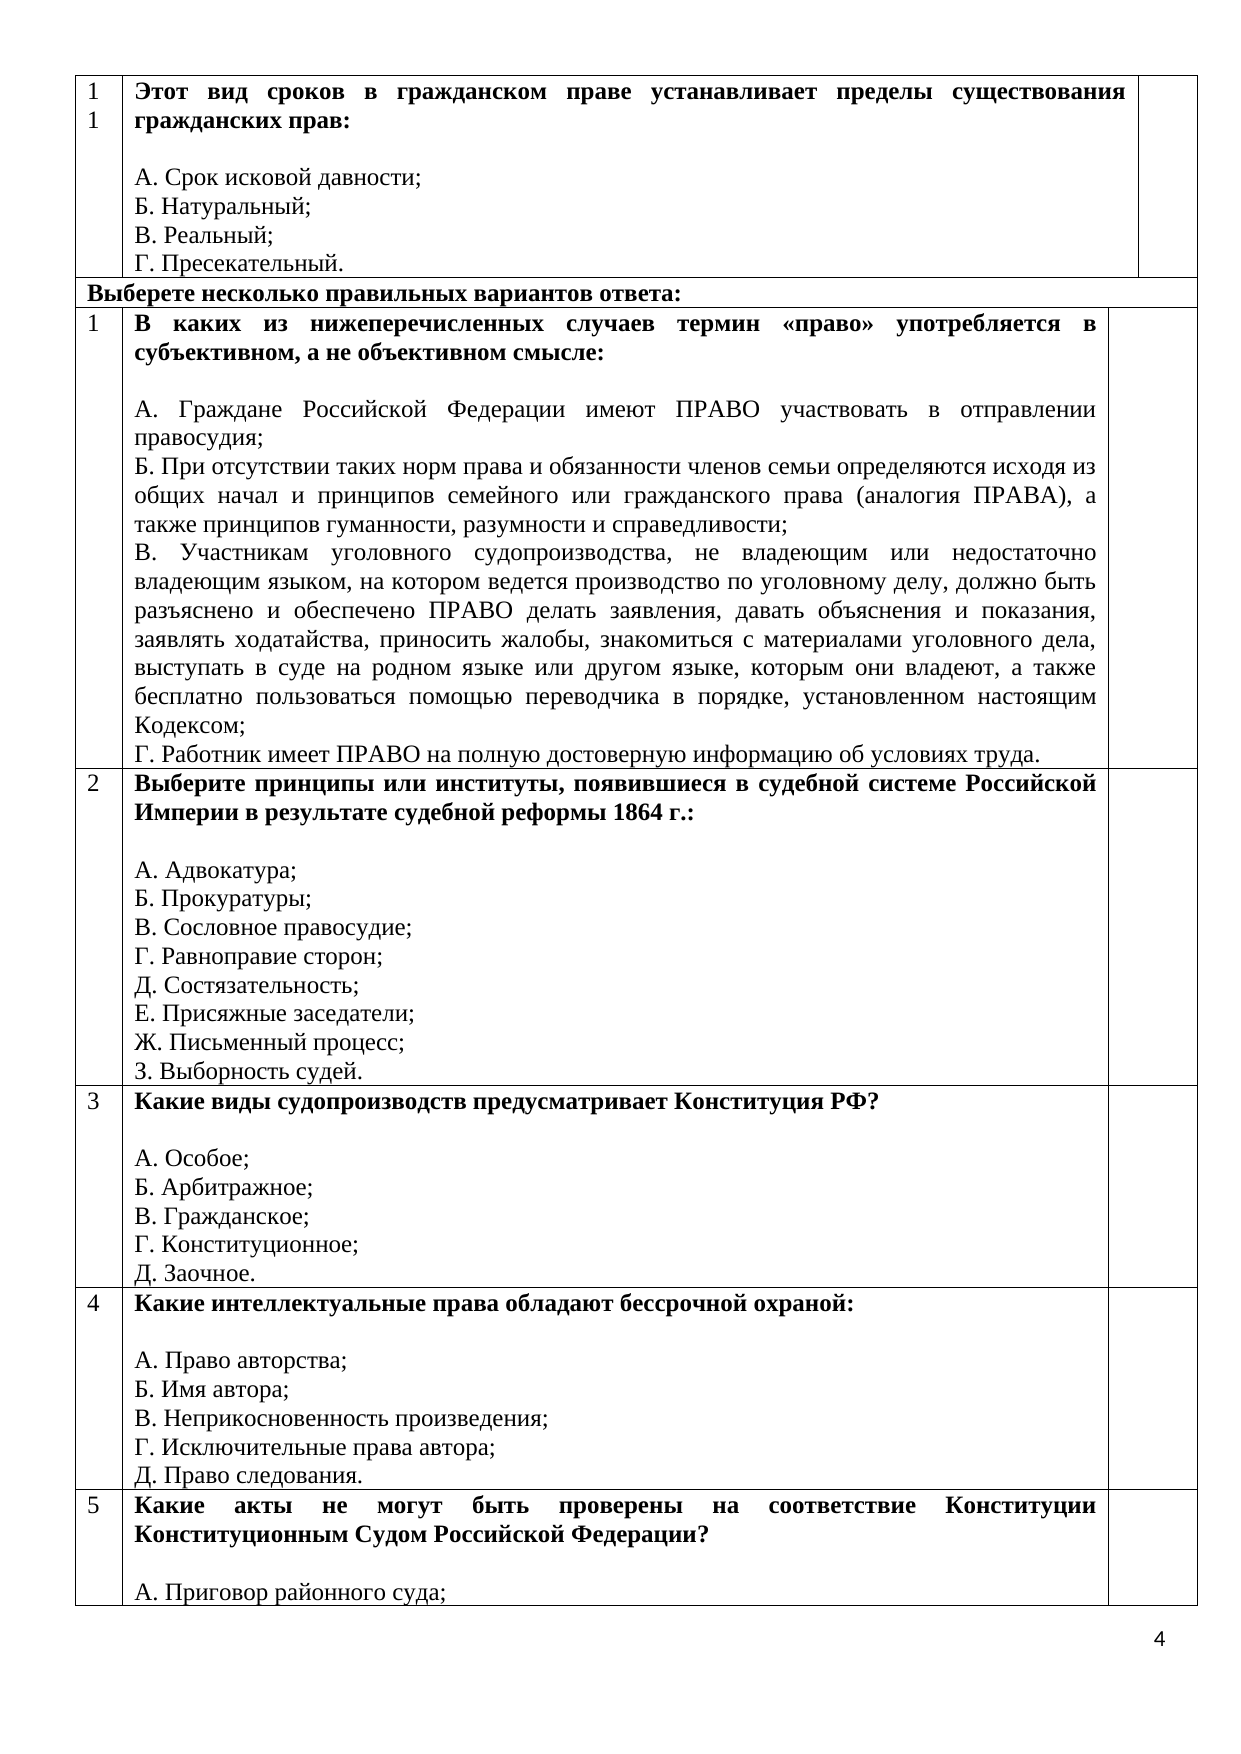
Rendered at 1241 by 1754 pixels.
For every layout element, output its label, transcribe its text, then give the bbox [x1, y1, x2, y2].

table_cell Какие виды судопроизводств предусматривает Конституция РФ? А. Особое; Б. Арбитражное; В. Гражданское; Г. Конституционное; Д. Заочное. [123, 1086, 1108, 1287]
table_cell Выберите принципы или институты, появившиеся в судебной системе Российской Империи в результате судебной реформы 1864 г.: А. Адвокатура; Б. Прокуратуры; В. Сословное правосудие; Г. Равноправие сторон; Д. Состязательность; Е. Присяжные заседатели; Ж. Письменный процесс; З. Выборность судей. [123, 769, 1108, 1085]
table_cell Выберете несколько правильных вариантов ответа: [76, 278, 1197, 307]
table_cell [1139, 76, 1197, 277]
table_cell 5 [76, 1490, 122, 1605]
table_cell [1109, 1086, 1197, 1287]
table_cell Этот вид сроков в гражданском праве устанавливает пределы существования гражданских прав: А. Срок исковой давности; Б. Натуральный; В. Реальный; Г. Пресекательный. [123, 76, 1138, 277]
table_cell 2 [76, 769, 122, 1085]
table_cell [1109, 308, 1197, 767]
table_cell 11 [76, 76, 122, 277]
table_cell [1109, 1288, 1197, 1489]
table_cell [1109, 1490, 1197, 1605]
table_cell Какие интеллектуальные права обладают бессрочной охраной: А. Право авторства; Б. Имя автора; В. Неприкосновенность произведения; Г. Исключительные права автора; Д. Право следования. [123, 1288, 1108, 1489]
table_cell В каких из нижеперечисленных случаев термин «право» употребляется в субъективном, а не объективном смысле: А. Граждане Российской Федерации имеют ПРАВО участвовать в отправлении правосудия; Б. При отсутствии таких норм права и обязанности членов семьи определяются исходя из общих начал и принципов семейного или гражданского права (аналогия ПРАВА), а также принципов гуманности, разумности и справедливости; В. Участникам уголовного судопроизводства, не владеющим или недостаточно владеющим языком, на котором ведется производство по уголовному делу, должно быть разъяснено и обеспечено ПРАВО делать заявления, давать объяснения и показания, заявлять ходатайства, приносить жалобы, знакомиться с материалами уголовного дела, выступать в суде на родном языке или другом языке, которым они владеют, а также бесплатно пользоваться помощью переводчика в порядке, установленном настоящим Кодексом; Г. Работник имеет ПРАВО на полную достоверную информацию об условиях труда. [123, 308, 1108, 767]
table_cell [123, 1490, 1108, 1605]
table_cell [1109, 769, 1197, 1085]
table_cell 1 [76, 308, 122, 767]
table_cell 3 [76, 1086, 122, 1287]
table_cell 4 [76, 1288, 122, 1489]
